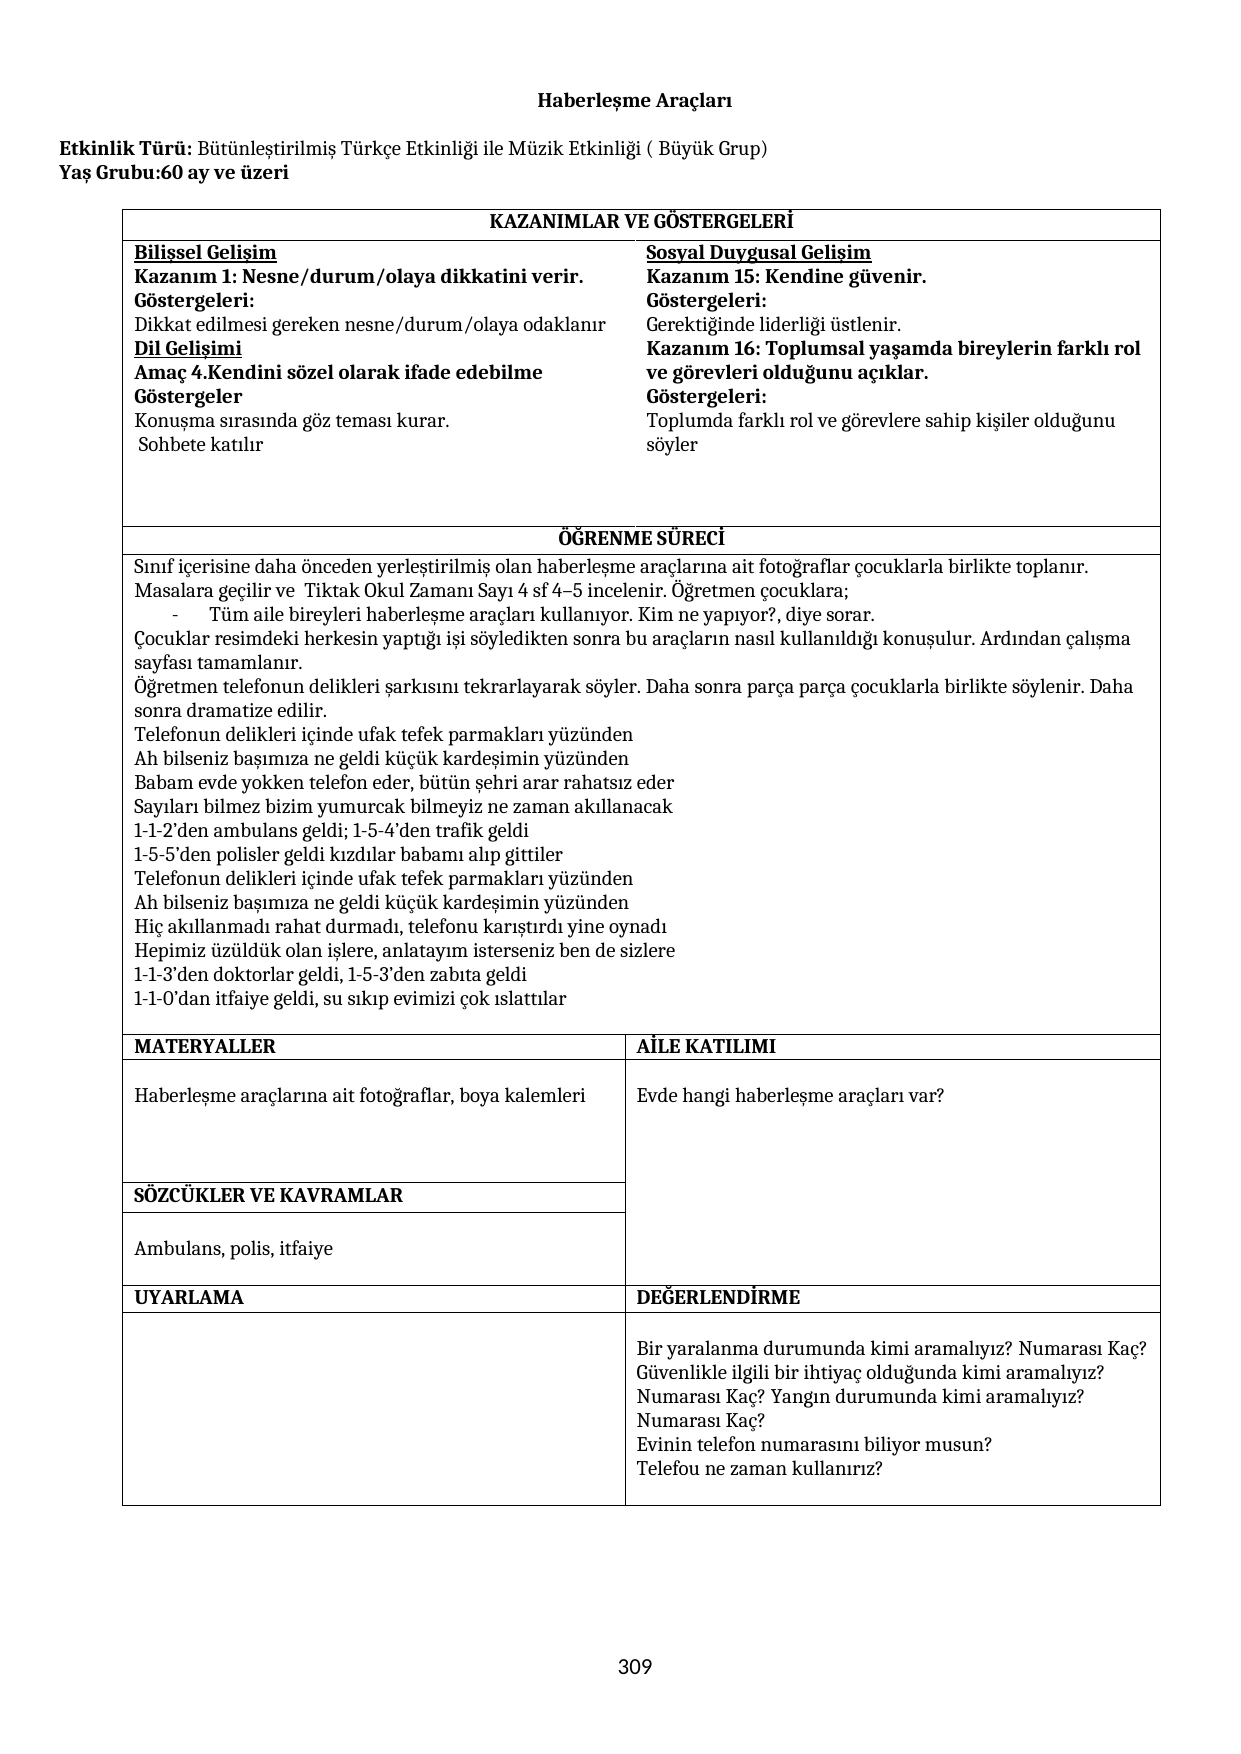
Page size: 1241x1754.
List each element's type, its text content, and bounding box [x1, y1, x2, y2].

table_header KAZANIMLAR VE GÖSTERGELERİ [123, 210, 1160, 240]
table_cell Sınıf içerisine daha önceden yerleştirilmiş olan haberleşme araçlarına ait fotoğraflar çocuklarla birlikte toplanır. Masalara geçilir ve Tiktak Okul Zamanı Sayı 4 sf 4–5 incelenir. Öğretmen çocuklara; Tüm aile bireyleri haberleşme araçları kullanıyor. Kim ne yapıyor?, diye sorar. Çocuklar resimdeki herkesin yaptığı işi söyledikten sonra bu araçların nasıl kullanıldığı konuşulur. Ardından çalışma sayfası tamamlanır. Öğretmen telefonun delikleri şarkısını tekrarlayarak söyler. Daha sonra parça parça çocuklarla birlikte söylenir. Daha sonra dramatize edilir. Telefonun delikleri içinde ufak tefek parmakları yüzünden Ah bilseniz başımıza ne geldi küçük kardeşimin yüzünden Babam evde yokken telefon eder, bütün şehri arar rahatsız eder Sayıları bilmez bizim yumurcak bilmeyiz ne zaman akıllanacak 1-1-2’den ambulans geldi; 1-5-4’den trafik geldi 1-5-5’den polisler geldi kızdılar babamı alıp gittiler Telefonun delikleri içinde ufak tefek parmakları yüzünden Ah bilseniz başımıza ne geldi küçük kardeşimin yüzünden Hiç akıllanmadı rahat durmadı, telefonu karıştırdı yine oynadı Hepimiz üzüldük olan işlere, anlatayım isterseniz ben de sizlere 1-1-3’den doktorlar geldi, 1-5-3’den zabıta geldi 1-1-0’dan itfaiye geldi, su sıkıp evimizi çok ıslattılar [123, 555, 1160, 1034]
text Yaş Grubu:60 ay ve üzeri [59, 161, 1211, 185]
table_cell Evde hangi haberleşme araçları var? [626, 1060, 1160, 1285]
table_cell SÖZCÜKLER VE KAVRAMLAR [123, 1183, 625, 1212]
table_cell Bir yaralanma durumunda kimi aramalıyız? Numarası Kaç? Güvenlikle ilgili bir ihtiyaç olduğunda kimi aramalıyız? Numarası Kaç? Yangın durumunda kimi aramalıyız? Numarası Kaç? Evinin telefon numarasını biliyor musun? Telefou ne zaman kullanırız? [626, 1313, 1160, 1504]
table_cell AİLE KATILIMI [626, 1035, 1160, 1059]
table_cell DEĞERLENDİRME [626, 1286, 1160, 1312]
table_cell UYARLAMA [123, 1286, 625, 1312]
table_cell [123, 1313, 625, 1504]
table_cell Haberleşme araçlarına ait fotoğraflar, boya kalemleri [123, 1060, 625, 1182]
table_cell Bilişsel Gelişim Kazanım 1: Nesne/durum/olaya dikkatini verir. Göstergeleri: Dikkat edilmesi gereken nesne/durum/olaya odaklanır Dil Gelişimi Amaç 4.Kendini sözel olarak ifade edebilme Göstergeler Konuşma sırasında göz teması kurar. Sohbete katılır [123, 241, 635, 526]
text Etkinlik Türü: Bütünleştirilmiş Türkçe Etkinliği ile Müzik Etkinliği ( Büyük Grup) [59, 137, 1211, 161]
table_cell Sosyal Duygusal Gelişim Kazanım 15: Kendine güvenir. Göstergeleri: Gerektiğinde liderliği üstlenir. Kazanım 16: Toplumsal yaşamda bireylerin farklı rol ve görevleri olduğunu açıklar. Göstergeleri: Toplumda farklı rol ve görevlere sahip kişiler olduğunu söyler [636, 241, 1160, 526]
text Haberleşme Araçları [59, 89, 1211, 113]
table_cell ÖĞRENME SÜRECİ [123, 527, 1160, 554]
table_cell Ambulans, polis, itfaiye [123, 1213, 625, 1285]
table_cell MATERYALLER [123, 1035, 625, 1059]
